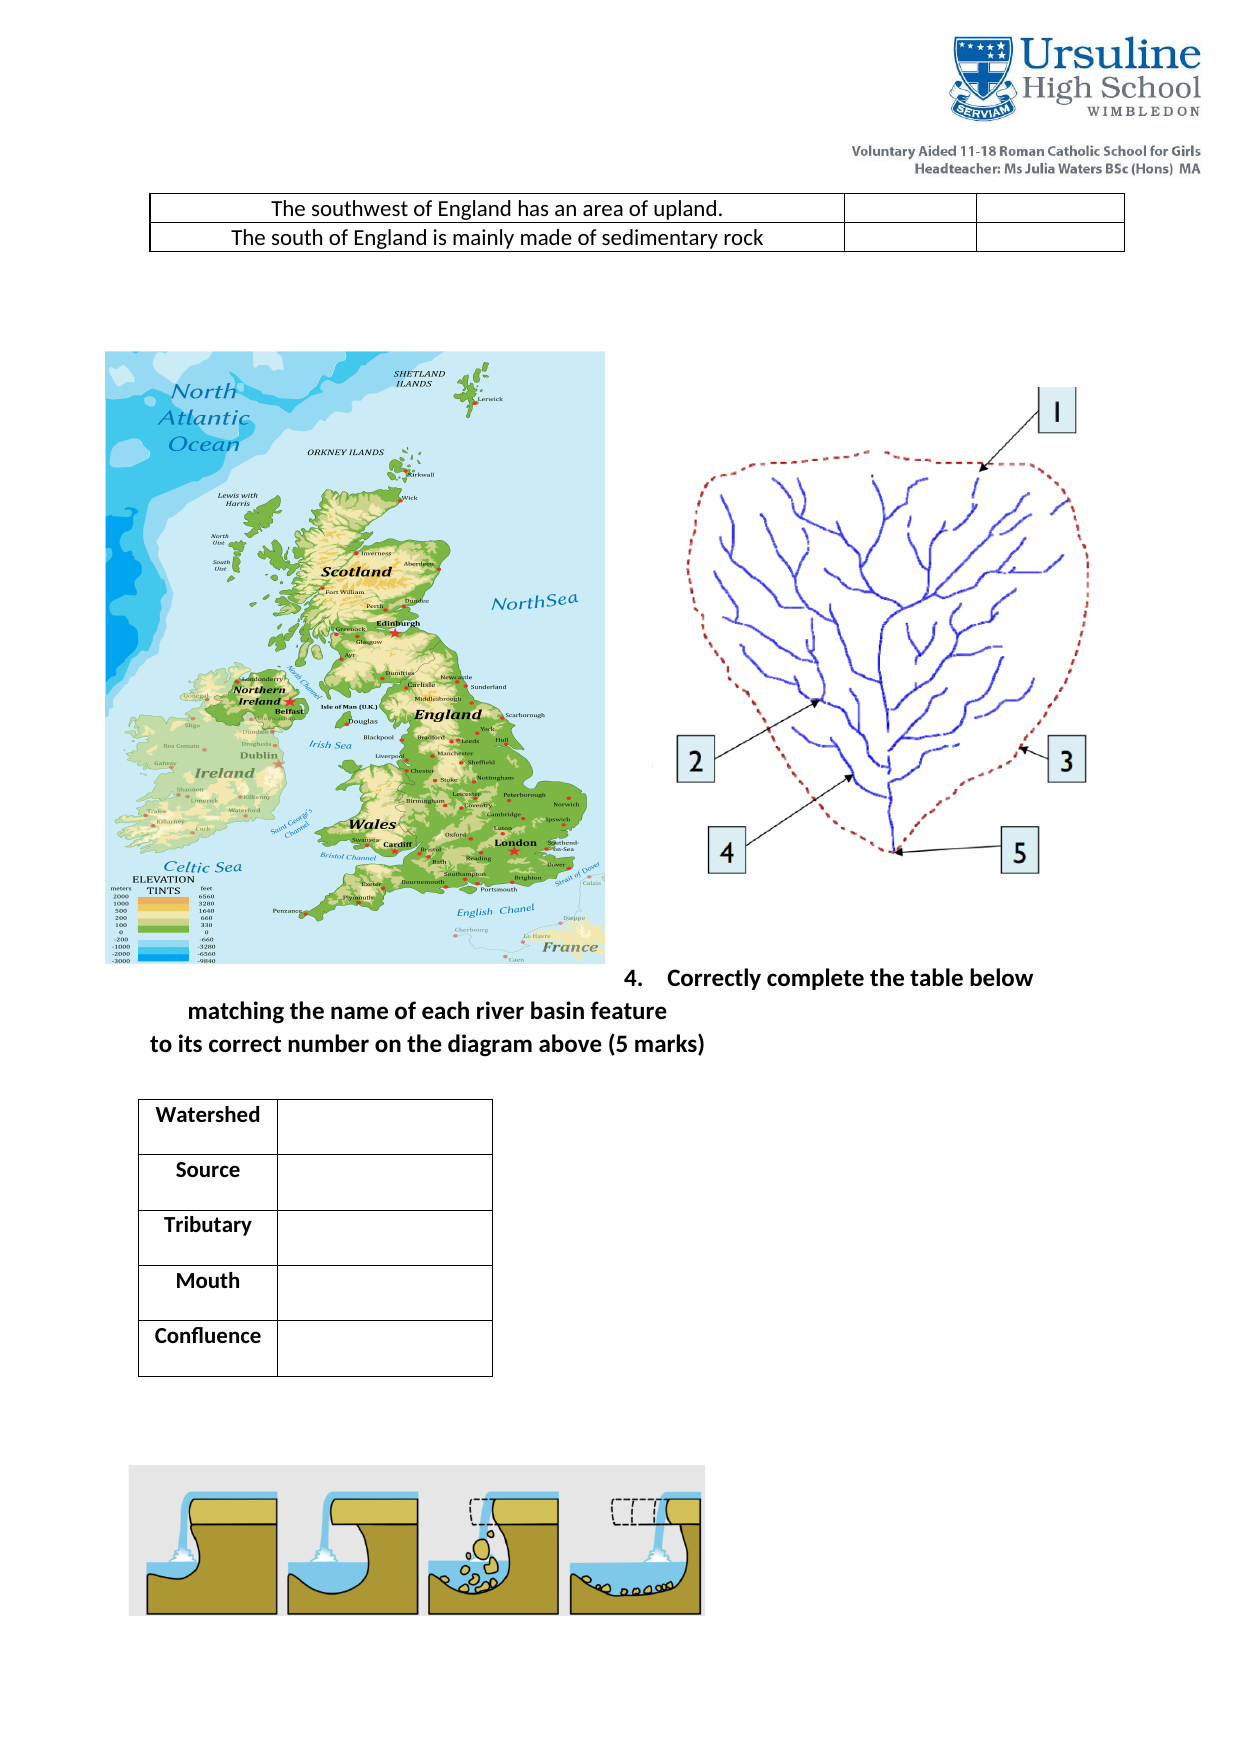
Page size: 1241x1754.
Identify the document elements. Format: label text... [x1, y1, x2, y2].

table_cell [278, 1321, 492, 1376]
table_cell [278, 1266, 492, 1320]
picture [105, 549, 112, 562]
picture [105, 351, 605, 964]
table_cell [278, 1211, 492, 1265]
table_cell The southwest of England has an area of upland. [151, 194, 844, 222]
picture [127, 1465, 705, 1616]
table_cell [977, 194, 1124, 222]
table_cell [278, 1155, 492, 1209]
table_cell Mouth [139, 1266, 277, 1320]
table_cell Source [139, 1155, 277, 1209]
picture [379, 26, 1241, 192]
table_header Watershed [139, 1100, 277, 1154]
table_cell [845, 194, 976, 222]
picture [651, 387, 1129, 882]
table_cell The south of England is mainly made of sedimentary rock [151, 223, 844, 251]
table_cell Tributary [139, 1211, 277, 1265]
list to its correct number on the diagram above (5 marks) [150, 1028, 1090, 1059]
table_cell [977, 223, 1124, 251]
table_cell Confluence [139, 1321, 277, 1376]
table_cell [845, 223, 976, 251]
table_header [278, 1100, 492, 1154]
list Correctly complete the table below matching the name of each river basin feature [150, 963, 1090, 1026]
